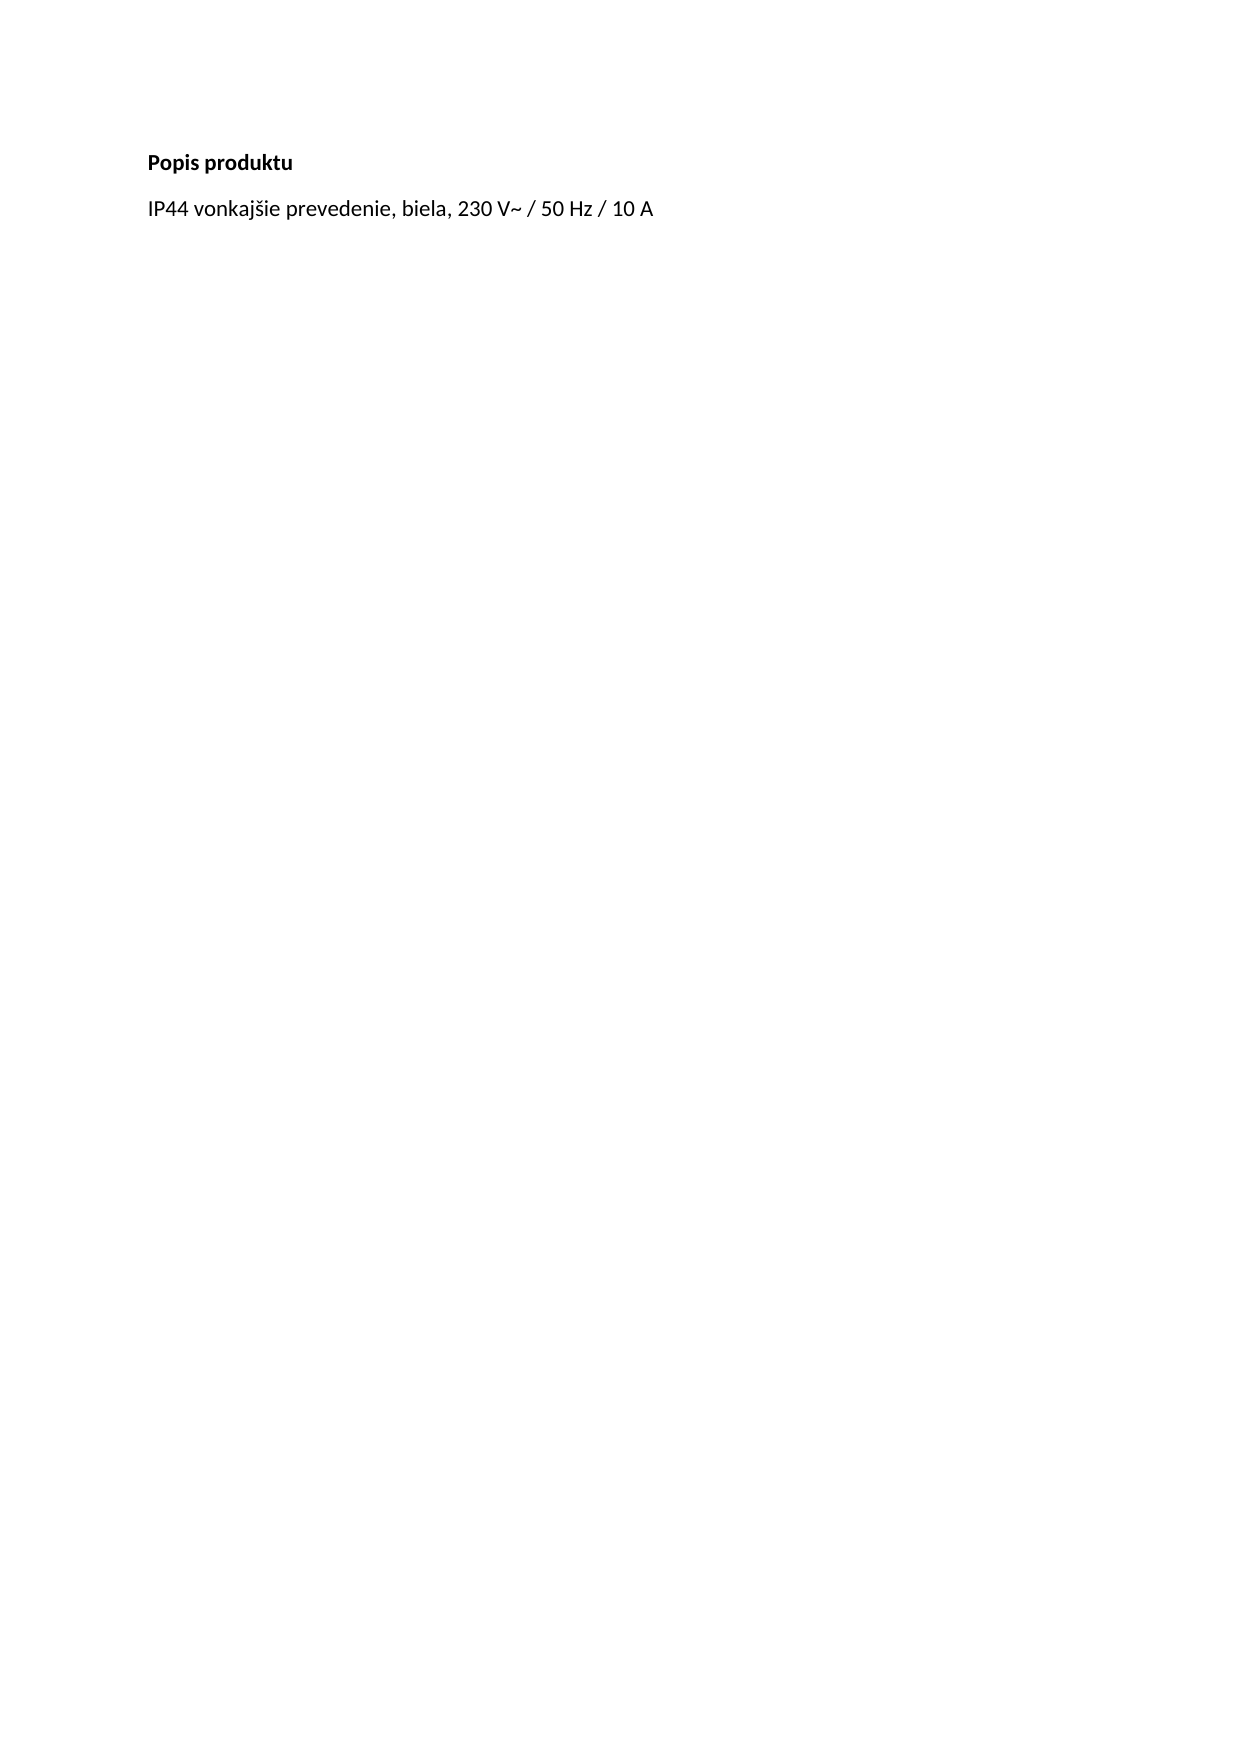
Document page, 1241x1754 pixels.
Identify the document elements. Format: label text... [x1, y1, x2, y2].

text Popis produktu [148, 148, 1093, 176]
text IP44 vonkajšie prevedenie, biela, 230 V~ / 50 Hz / 10 A [148, 194, 1093, 222]
